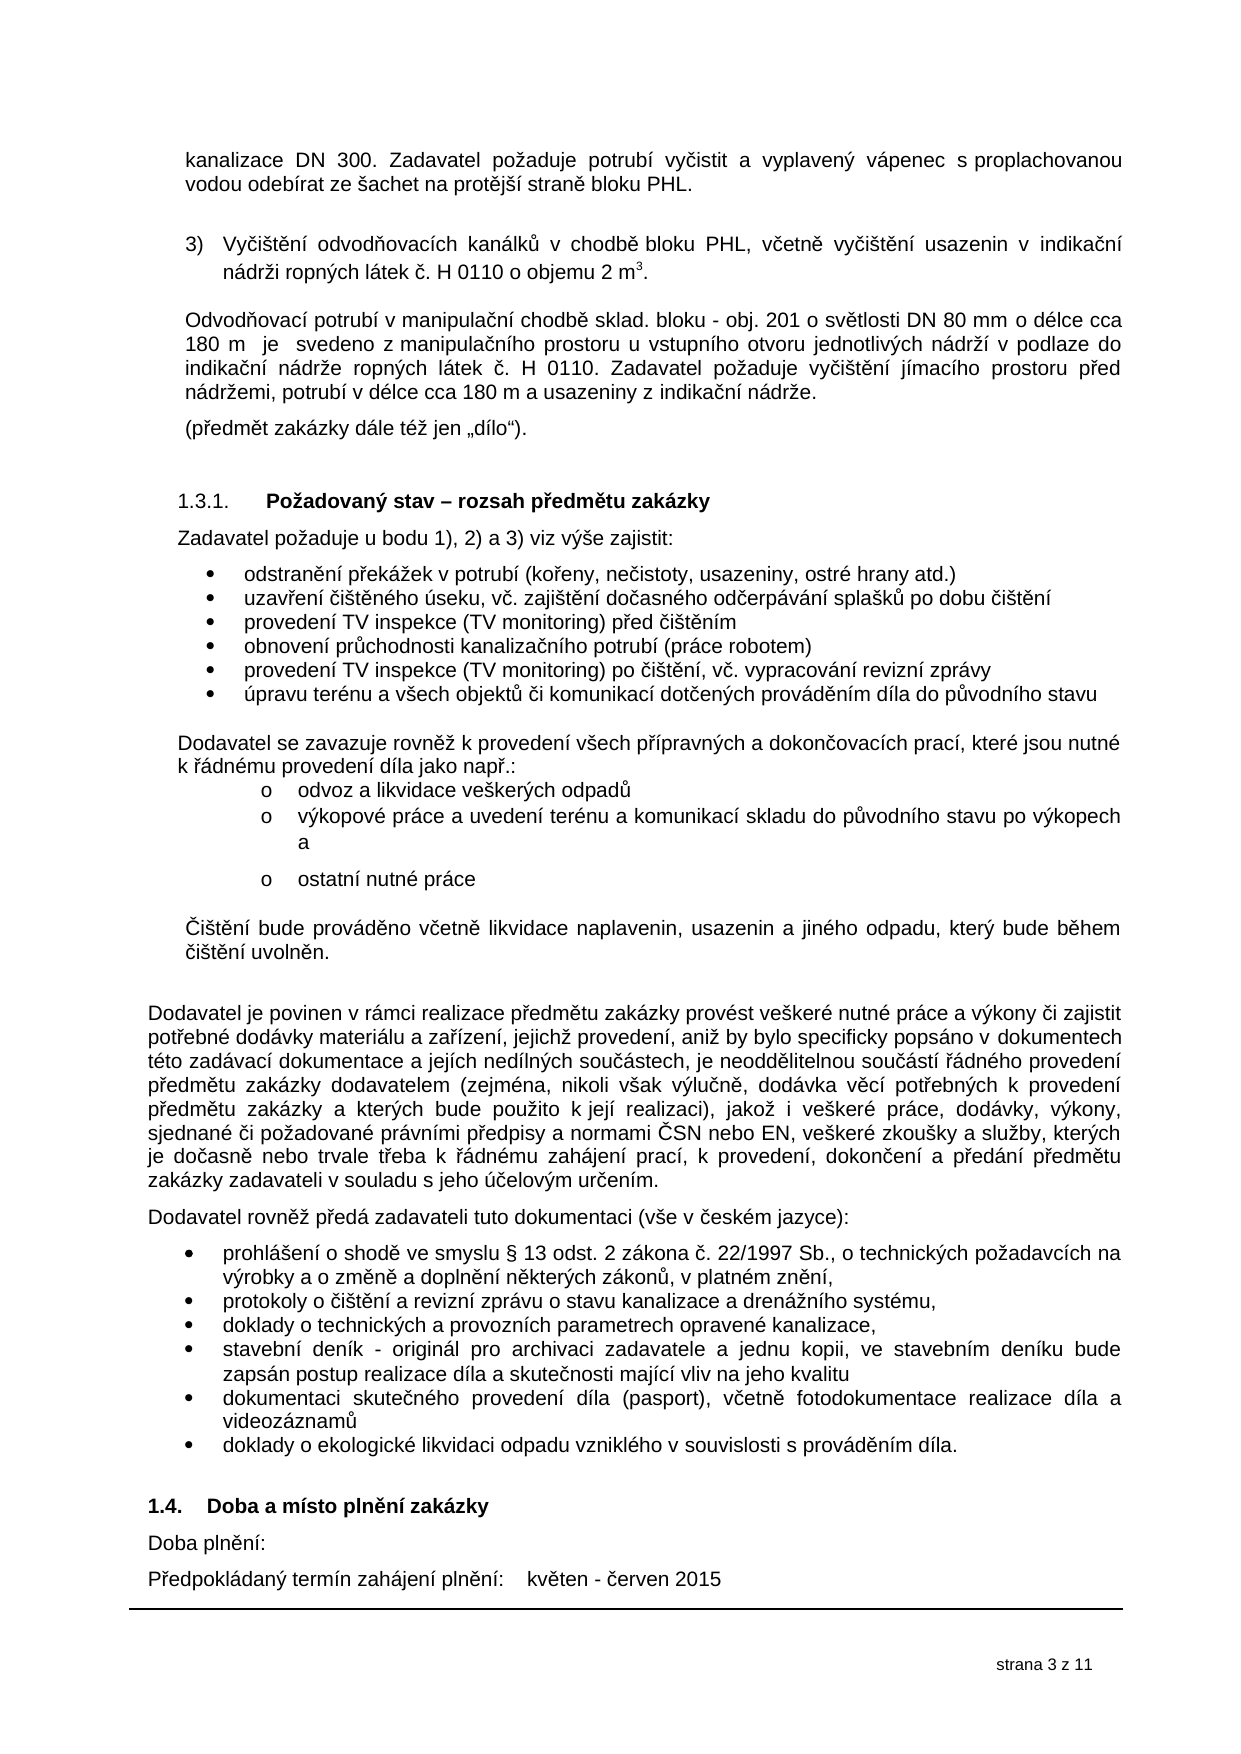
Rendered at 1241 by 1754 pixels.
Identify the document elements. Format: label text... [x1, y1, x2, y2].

text Doba a místo plnění zakázky [148, 1494, 1122, 1518]
list doklady o ekologické likvidaci odpadu vzniklého v souvislosti s prováděním díla. [185, 1433, 1122, 1457]
list úpravu terénu a všech objektů či komunikací dotčených prováděním díla do původního stavu [207, 682, 1122, 706]
list doklady o technických a provozních parametrech opravené kanalizace, [185, 1313, 1122, 1337]
text Odvodňovací potrubí v manipulační chodbě sklad. bloku - obj. 201 o světlosti DN 80 mm o délce cca 180 m je svedeno z manipulačního prostoru u vstupního otvoru jednotlivých nádrží v podlaze do indikační nádrže ropných látek č. H 0110. Zadavatel požaduje vyčištění jímacího prostoru před nádržemi, potrubí v délce cca 180 m a usazeniny z indikační nádrže. [185, 308, 1122, 404]
list Vyčištění odvodňovacích kanálků v chodbě bloku PHL, včetně vyčištění usazenin v indikační nádrži ropných látek č. H 0110 o objemu 2 m3. [185, 232, 1122, 283]
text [185, 148, 1122, 196]
text (předmět zakázky dále též jen „dílo“). [185, 416, 1122, 440]
text Dodavatel rovněž předá zadavateli tuto dokumentaci (vše v českém jazyce): [148, 1205, 1122, 1229]
list odstranění překážek v potrubí (kořeny, nečistoty, usazeniny, ostré hrany atd.) [207, 562, 1122, 586]
list provedení TV inspekce (TV monitoring) před čištěním [207, 610, 1122, 634]
text Požadovaný stav – rozsah předmětu zakázky [177, 489, 1122, 513]
list obnovení průchodnosti kanalizačního potrubí (práce robotem) [207, 634, 1122, 658]
list Čištění bude prováděno včetně likvidace naplavenin, usazenin a jiného odpadu, který bude během čištění uvolněn. [185, 916, 1122, 964]
list stavební deník - originál pro archivaci zadavatele a jednu kopii, ve stavebním deníku bude zapsán postup realizace díla a skutečnosti mající vliv na jeho kvalitu [185, 1337, 1122, 1385]
list dokumentaci skutečného provedení díla (pasport), včetně fotodokumentace realizace díla a videozáznamů [185, 1385, 1122, 1433]
list výkopové práce a uvedení terénu a komunikací skladu do původního stavu po výkopech a [260, 804, 1122, 854]
list provedení TV inspekce (TV monitoring) po čištění, vč. vypracování revizní zprávy [207, 658, 1122, 682]
list ostatní nutné práce [260, 866, 1122, 892]
list prohlášení o shodě ve smyslu § 13 odst. 2 zákona č. 22/1997 Sb., o technických požadavcích na výrobky a o změně a doplnění některých zákonů, v platném znění, [185, 1241, 1122, 1289]
text Předpokládaný termín zahájení plnění: květen - červen 2015 [148, 1567, 1122, 1591]
text Doba plnění: [148, 1530, 1122, 1554]
list odvoz a likvidace veškerých odpadů [260, 778, 1122, 804]
list uzavření čištěného úseku, vč. zajištění dočasného odčerpávání splašků po dobu čištění [207, 586, 1122, 610]
list Zadavatel požaduje u bodu 1), 2) a 3) viz výše zajistit: [177, 526, 1122, 549]
list protokoly o čištění a revizní zprávu o stavu kanalizace a drenážního systému, [185, 1289, 1122, 1313]
text Dodavatel je povinen v rámci realizace předmětu zakázky provést veškeré nutné práce a výkony či zajistit potřebné dodávky materiálu a zařízení, jejichž provedení, aniž by bylo specificky popsáno v dokumentech této zadávací dokumentace a jejích nedílných součástech, je neoddělitelnou součástí řádného provedení předmětu zakázky dodavatelem (zejména, nikoli však výlučně, dodávka věcí potřebných k provedení předmětu zakázky a kterých bude použito k její realizaci), jakož i veškeré práce, dodávky, výkony, sjednané či požadované právními předpisy a normami ČSN nebo EN, veškeré zkoušky a služby, kterých je dočasně nebo trvale třeba k řádnému zahájení prací, k provedení, dokončení a předání předmětu zakázky zadavateli v souladu s jeho účelovým určením. [148, 1001, 1122, 1192]
list Dodavatel se zavazuje rovněž k provedení všech přípravných a dokončovacích prací, které jsou nutné k řádnému provedení díla jako např.: [177, 730, 1122, 778]
